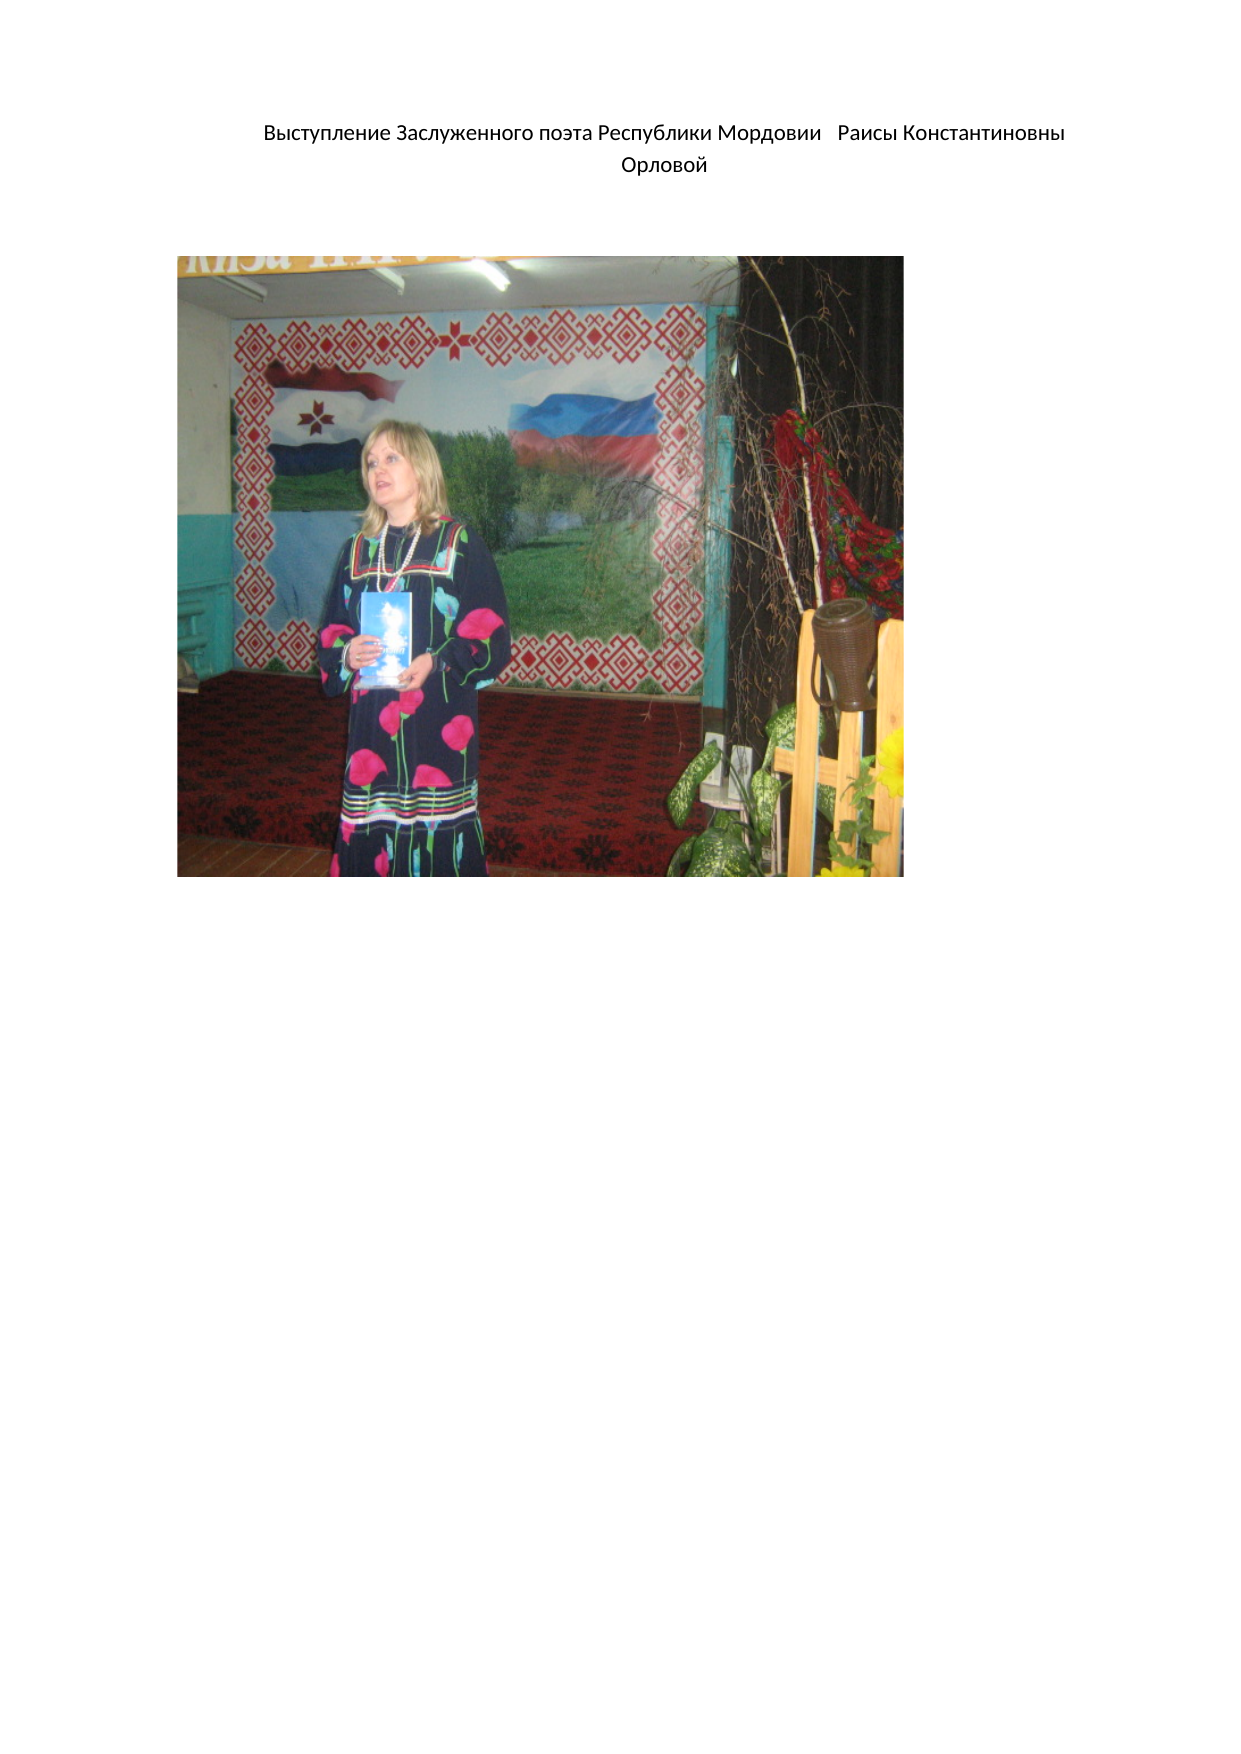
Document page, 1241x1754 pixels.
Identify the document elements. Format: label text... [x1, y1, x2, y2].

text Выступление Заслуженного поэта Республики Мордовии Раисы Константиновны Орловой [177, 118, 1152, 178]
picture [177, 256, 904, 877]
